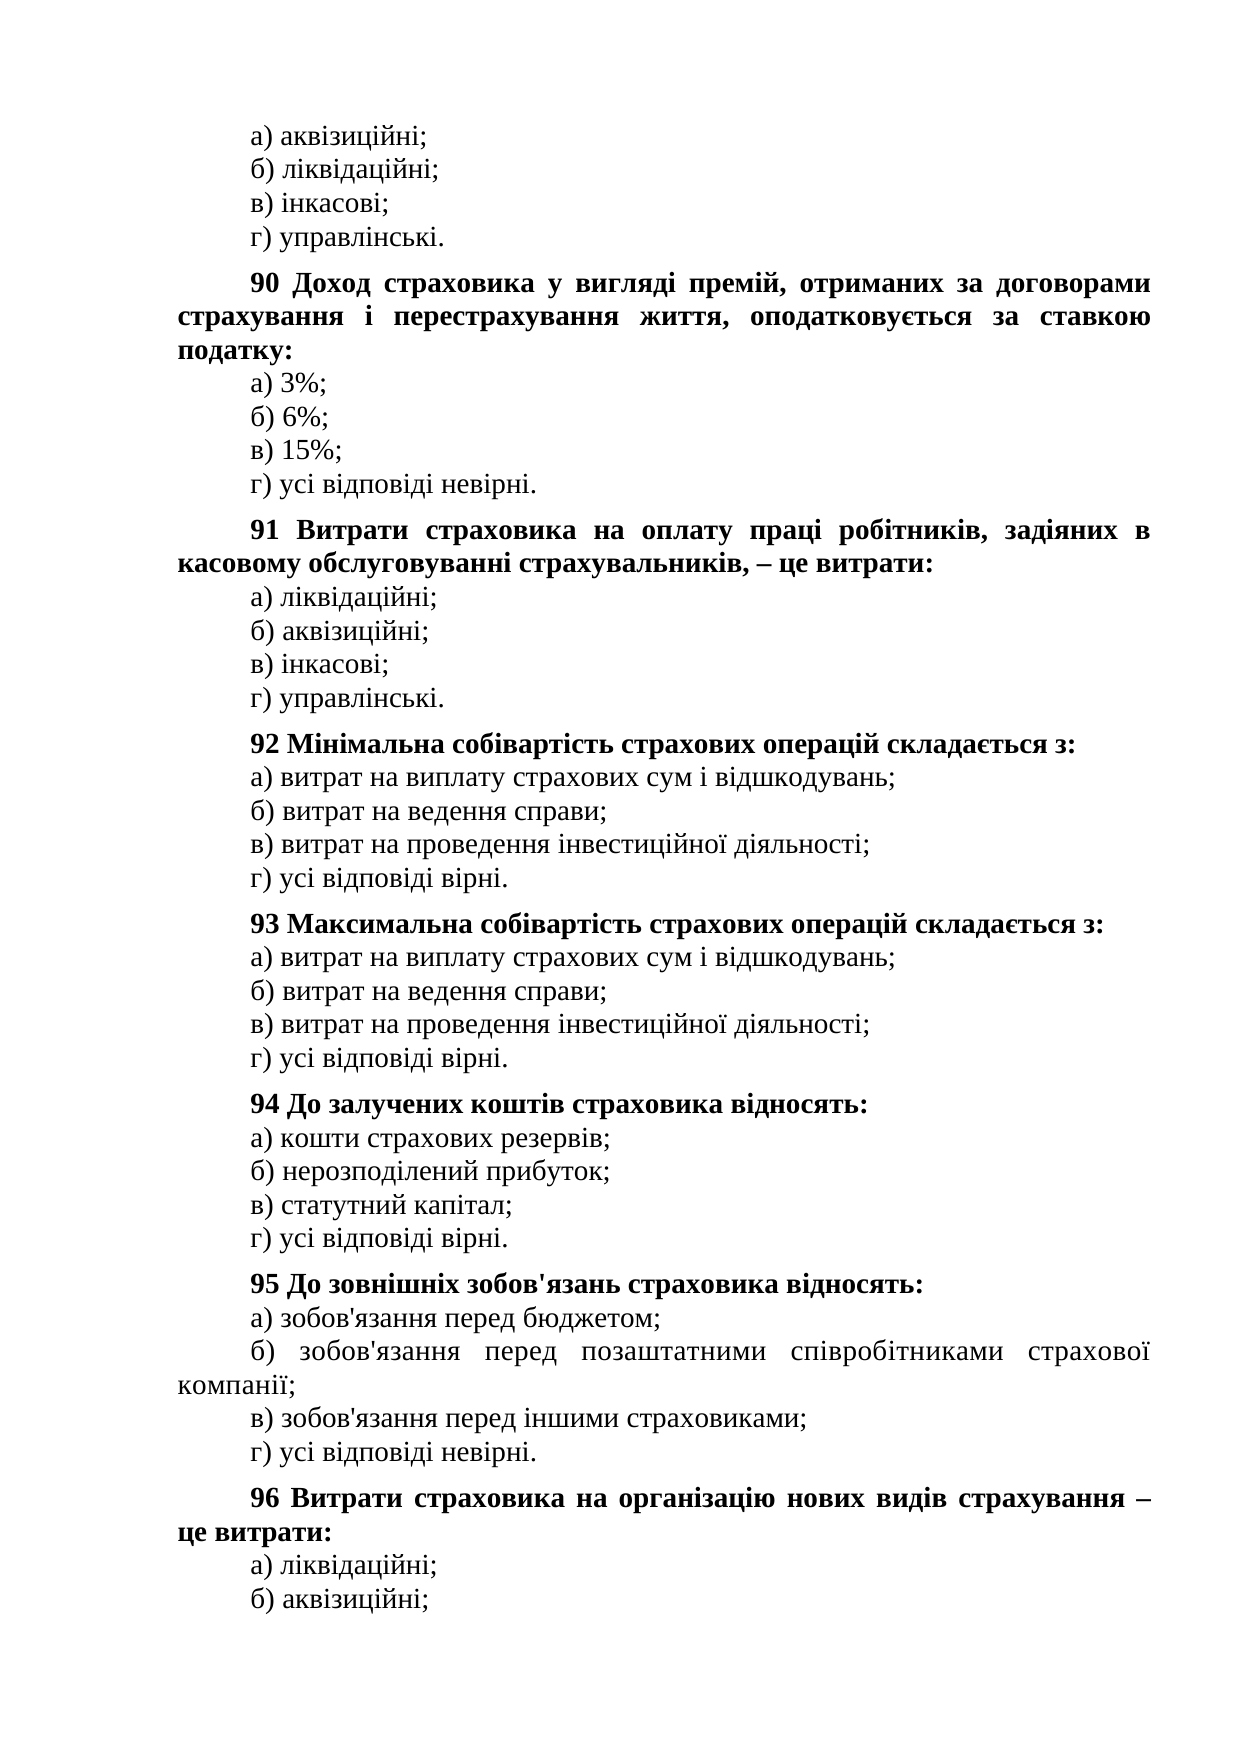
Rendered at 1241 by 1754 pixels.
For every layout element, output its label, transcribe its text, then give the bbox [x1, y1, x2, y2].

text а) ліквідаційні; [177, 579, 1152, 613]
text в) витрат на проведення інвестиційної діяльності; [177, 826, 1152, 860]
text 93 Максимальна собівартість страхових операцій складається з: [177, 906, 1152, 939]
text а) витрат на виплату страхових сум і відшкодувань; [177, 939, 1152, 973]
text в) зобов'язання перед іншими страховиками; [177, 1401, 1152, 1434]
text а) кошти страхових резервів; [177, 1120, 1152, 1153]
text б) зобов'язання перед позаштатними співробітниками страхової компанії; [177, 1333, 1152, 1401]
text г) усі відповіді вірні. [177, 1040, 1152, 1074]
text в) інкасові; [177, 646, 1152, 680]
text а) зобов'язання перед бюджетом; [177, 1300, 1152, 1333]
text 90 Доход страховика у вигляді премій, отриманих за договорами страхування і перестрахування життя, оподатковується за ставкою податку: [177, 265, 1152, 365]
text г) усі відповіді невірні. [177, 1434, 1152, 1468]
text б) нерозподілений прибуток; [177, 1153, 1152, 1187]
text 96 Витрати страховика на організацію нових видів страхування – це витрати: [177, 1480, 1152, 1547]
text г) управлінські. [177, 219, 1152, 252]
text а) витрат на виплату страхових сум і відшкодувань; [177, 759, 1152, 793]
text г) управлінські. [177, 680, 1152, 713]
text б) витрат на ведення справи; [177, 973, 1152, 1007]
text б) аквізиційні; [177, 1581, 1152, 1614]
text 95 До зовнішніх зобов'язань страховика відносять: [177, 1266, 1152, 1300]
text а) ліквідаційні; [177, 1547, 1152, 1581]
text г) усі відповіді невірні. [177, 466, 1152, 499]
text б) аквізиційні; [177, 613, 1152, 646]
text б) витрат на ведення справи; [177, 793, 1152, 826]
text в) статутний капітал; [177, 1187, 1152, 1220]
text б) ліквідаційні; [177, 152, 1152, 185]
text б) 6%; [177, 399, 1152, 432]
text в) 15%; [177, 432, 1152, 466]
text г) усі відповіді вірні. [177, 860, 1152, 893]
text в) витрат на проведення інвестиційної діяльності; [177, 1007, 1152, 1040]
text 92 Мінімальна собівартість страхових операцій складається з: [177, 726, 1152, 759]
text а) аквізиційні; [177, 118, 1152, 152]
text г) усі відповіді вірні. [177, 1220, 1152, 1254]
text 91 Витрати страховика на оплату праці робітників, задіяних в касовому обслуговуванні страхувальників, – це витрати: [177, 512, 1152, 579]
text в) інкасові; [177, 185, 1152, 219]
text а) 3%; [177, 365, 1152, 399]
text 94 До залучених коштів страховика відносять: [177, 1086, 1152, 1120]
